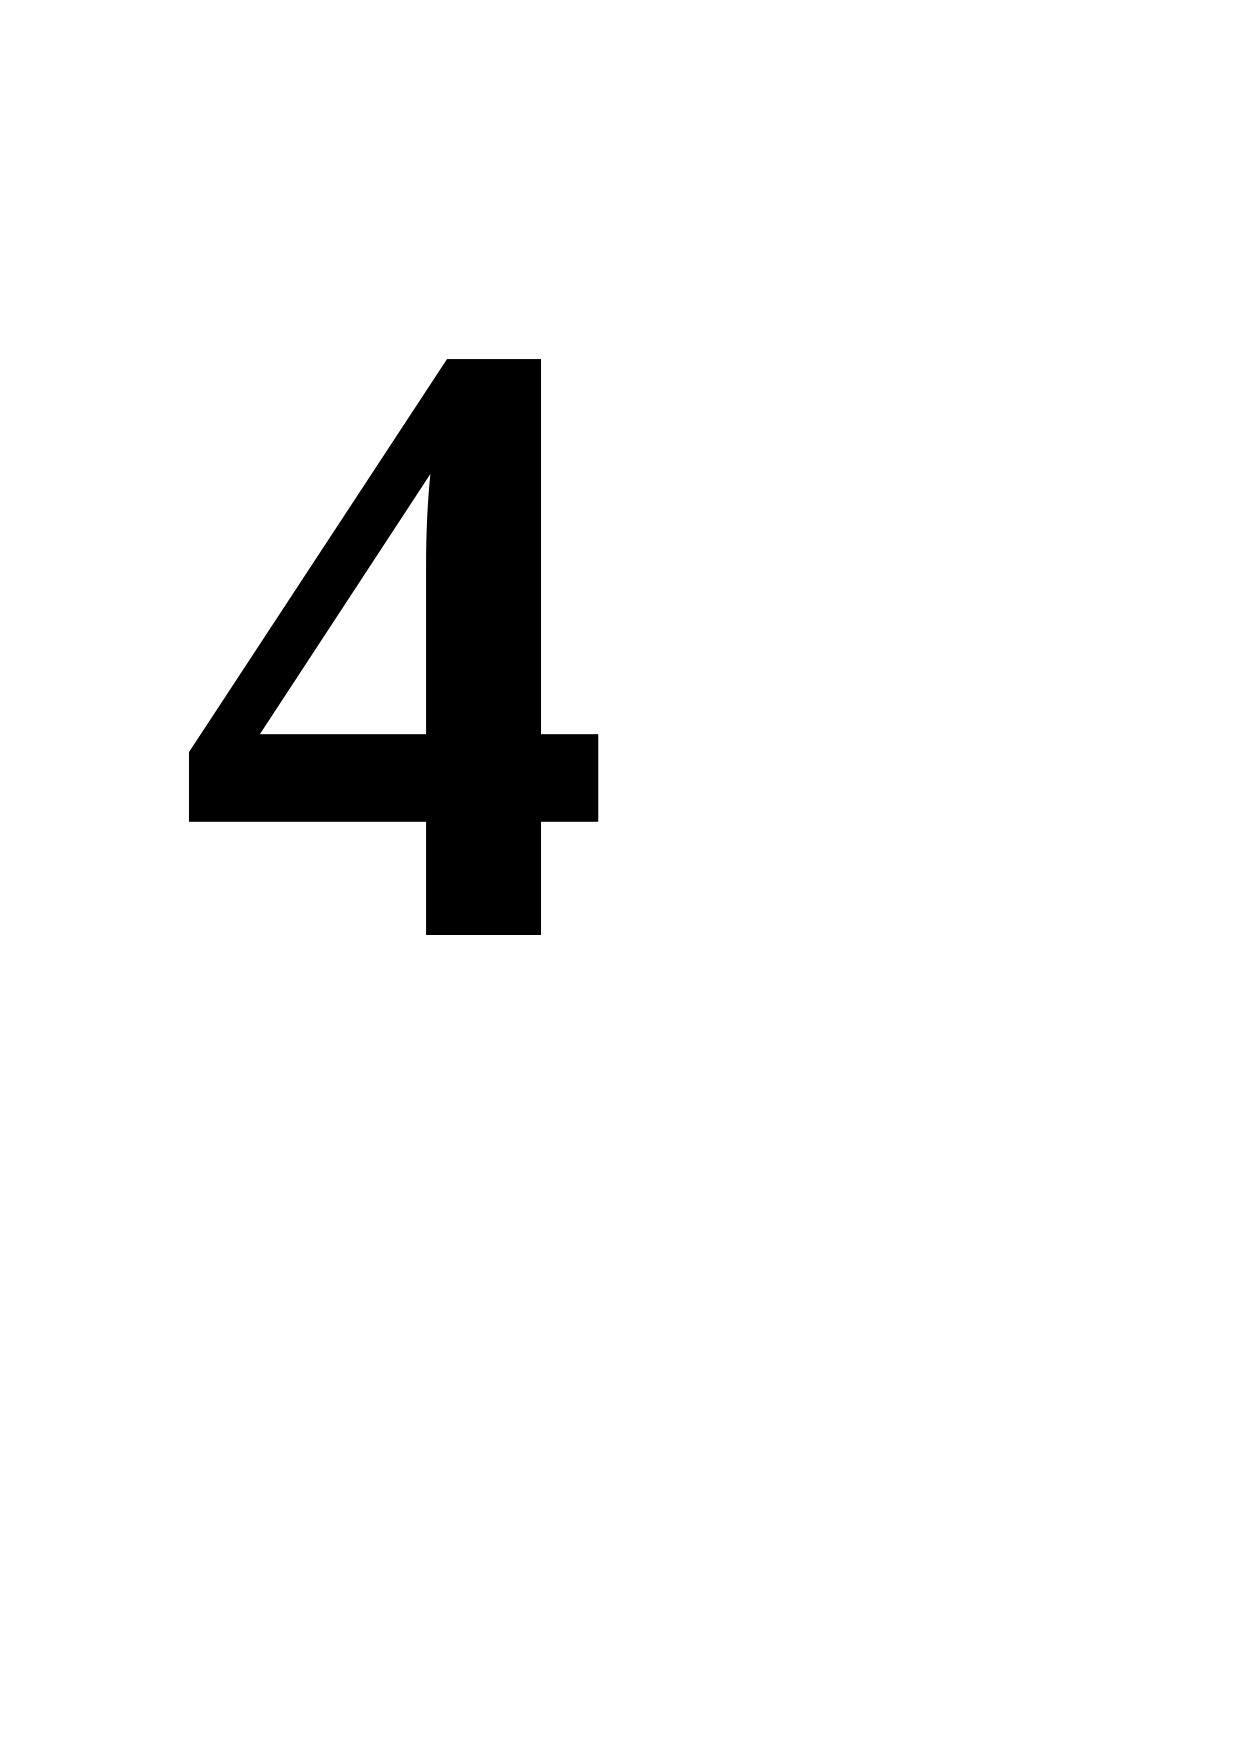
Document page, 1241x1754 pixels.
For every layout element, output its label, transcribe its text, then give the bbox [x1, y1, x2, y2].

text 3 4 [177, 118, 1152, 1124]
